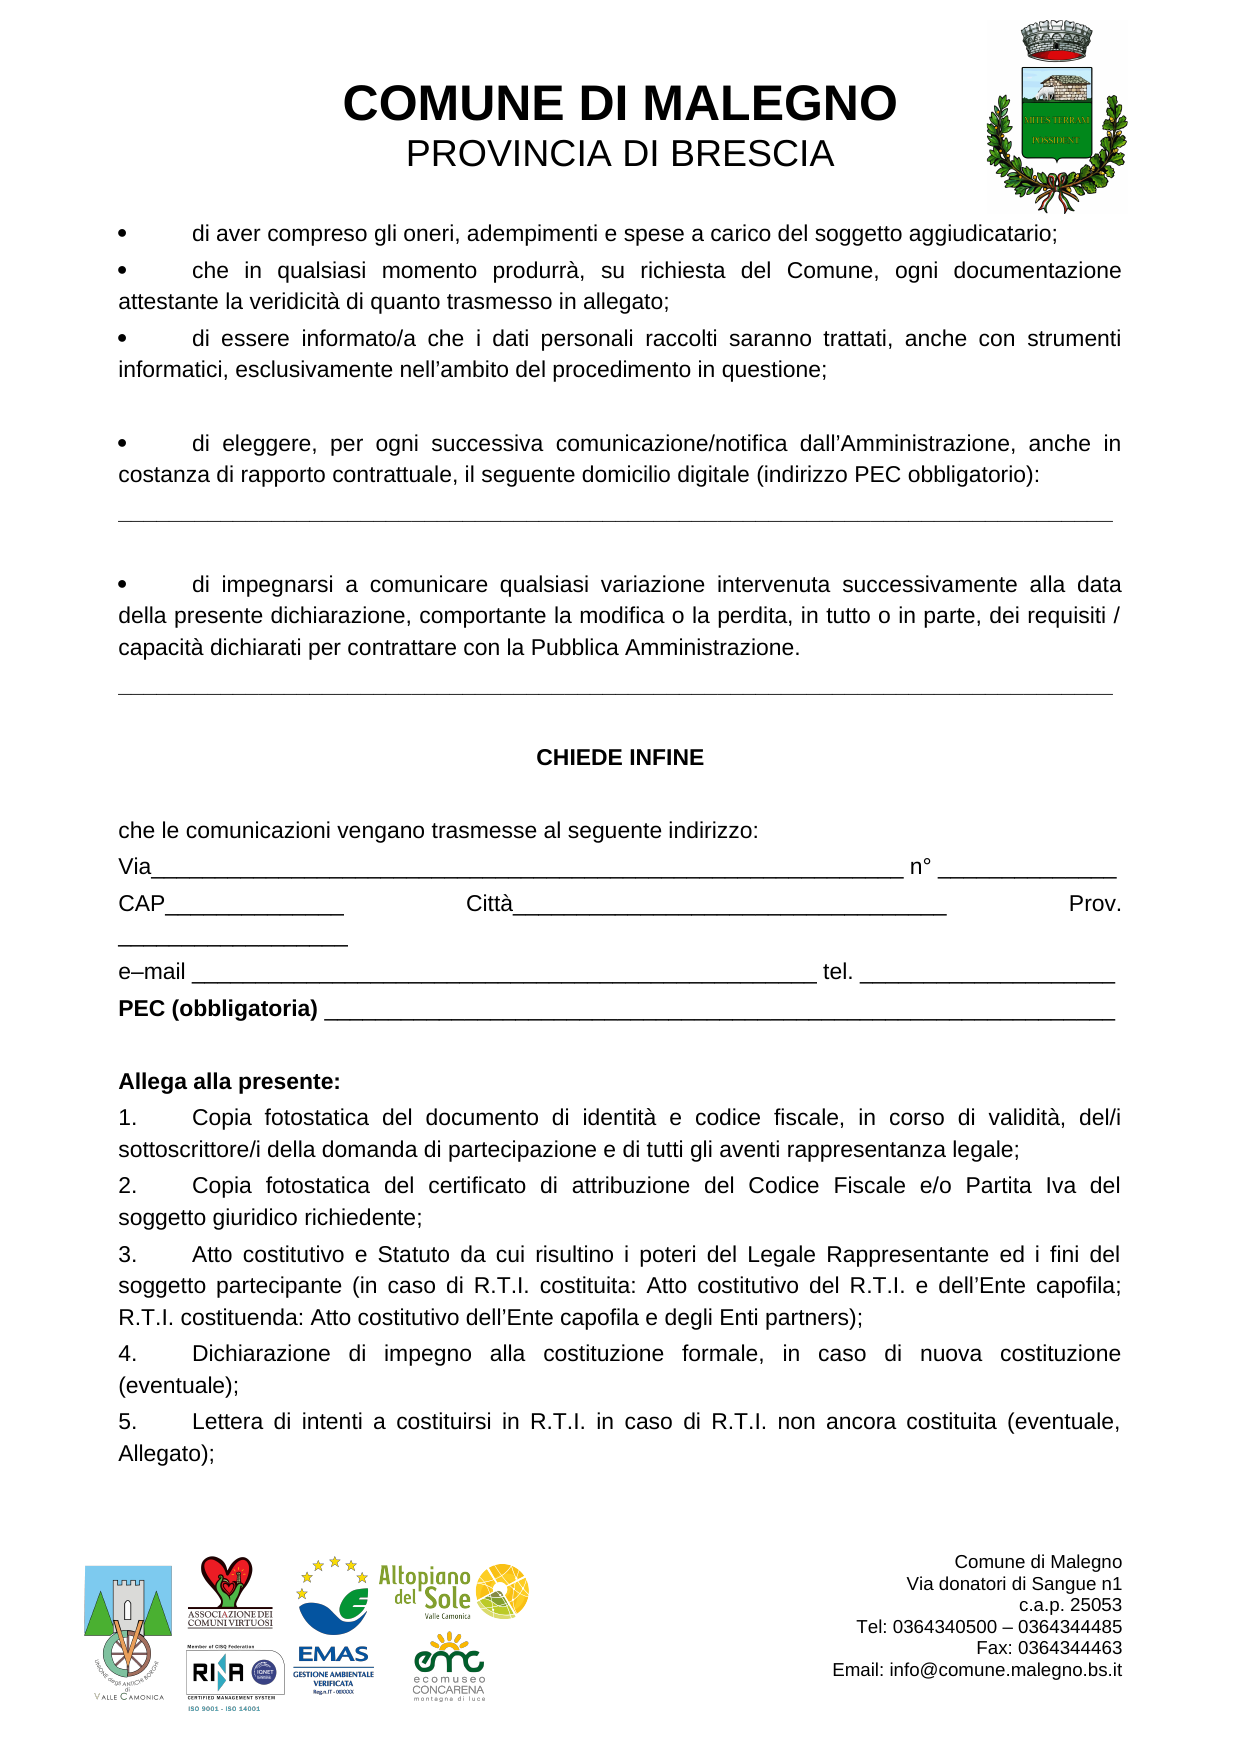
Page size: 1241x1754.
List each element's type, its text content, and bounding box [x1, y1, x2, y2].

picture [61, 1527, 533, 1713]
text che le comunicazioni vengano trasmesse al seguente indirizzo: [118, 817, 1122, 843]
list Copia fotostatica del documento di identità e codice fiscale, in corso di validità, del/i sottoscrittore/i della domanda di partecipazione e di tutti gli aventi rappresentanza legale; [118, 1104, 1122, 1162]
list di aver compreso gli oneri, adempimenti e spese a carico del soggetto aggiudicatario; [118, 220, 1122, 247]
list Lettera di intenti a costituirsi in R.T.I. in caso di R.T.I. non ancora costituita (eventuale, Allegato); [118, 1408, 1122, 1466]
list di impegnarsi a comunicare qualsiasi variazione intervenuta successivamente alla data della presente dichiarazione, comportante la modifica o la perdita, in tutto o in parte, dei requisiti / capacità dichiarati per contrattare con la Pubblica Amministrazione. [118, 571, 1122, 660]
text CAP______________ Città__________________________________ Prov. __________________ [118, 890, 1122, 948]
list che in qualsiasi momento produrrà, su richiesta del Comune, ogni documentazione attestante la veridicità di quanto trasmesso in allegato; [118, 257, 1122, 315]
list Atto costitutivo e Statuto da cui risultino i poteri del Legale Rappresentante ed i fini del soggetto partecipante (in caso di R.T.I. costituita: Atto costitutivo del R.T.I. e dell’Ente capofila; R.T.I. costituenda: Atto costitutivo dell’Ente capofila e degli Enti partners); [118, 1241, 1122, 1330]
picture [986, 20, 1128, 214]
text CHIEDE INFINE [118, 744, 1122, 770]
list di essere informato/a che i dati personali raccolti saranno trattati, anche con strumenti informatici, esclusivamente nell’ambito del procedimento in questione; [118, 325, 1122, 383]
text PEC (obbligatoria) ______________________________________________________________ [118, 994, 1122, 1021]
list di eleggere, per ogni successiva comunicazione/notifica dall’Amministrazione, anche in costanza di rapporto contrattuale, il seguente domicilio digitale (indirizzo PEC obbligatorio): [118, 429, 1122, 487]
text Allega alla presente: [118, 1068, 1122, 1094]
list Copia fotostatica del certificato di attribuzione del Codice Fiscale e/o Partita Iva del soggetto giuridico richiedente; [118, 1172, 1122, 1230]
text ______________________________________________________________________________ [118, 671, 1122, 697]
text Via___________________________________________________________ n° ______________ [118, 853, 1122, 880]
text ______________________________________________________________________________ [118, 498, 1122, 524]
list Dichiarazione di impegno alla costituzione formale, in caso di nuova costituzione (eventuale); [118, 1340, 1122, 1398]
text e–mail _________________________________________________ tel. ____________________ [118, 958, 1122, 984]
